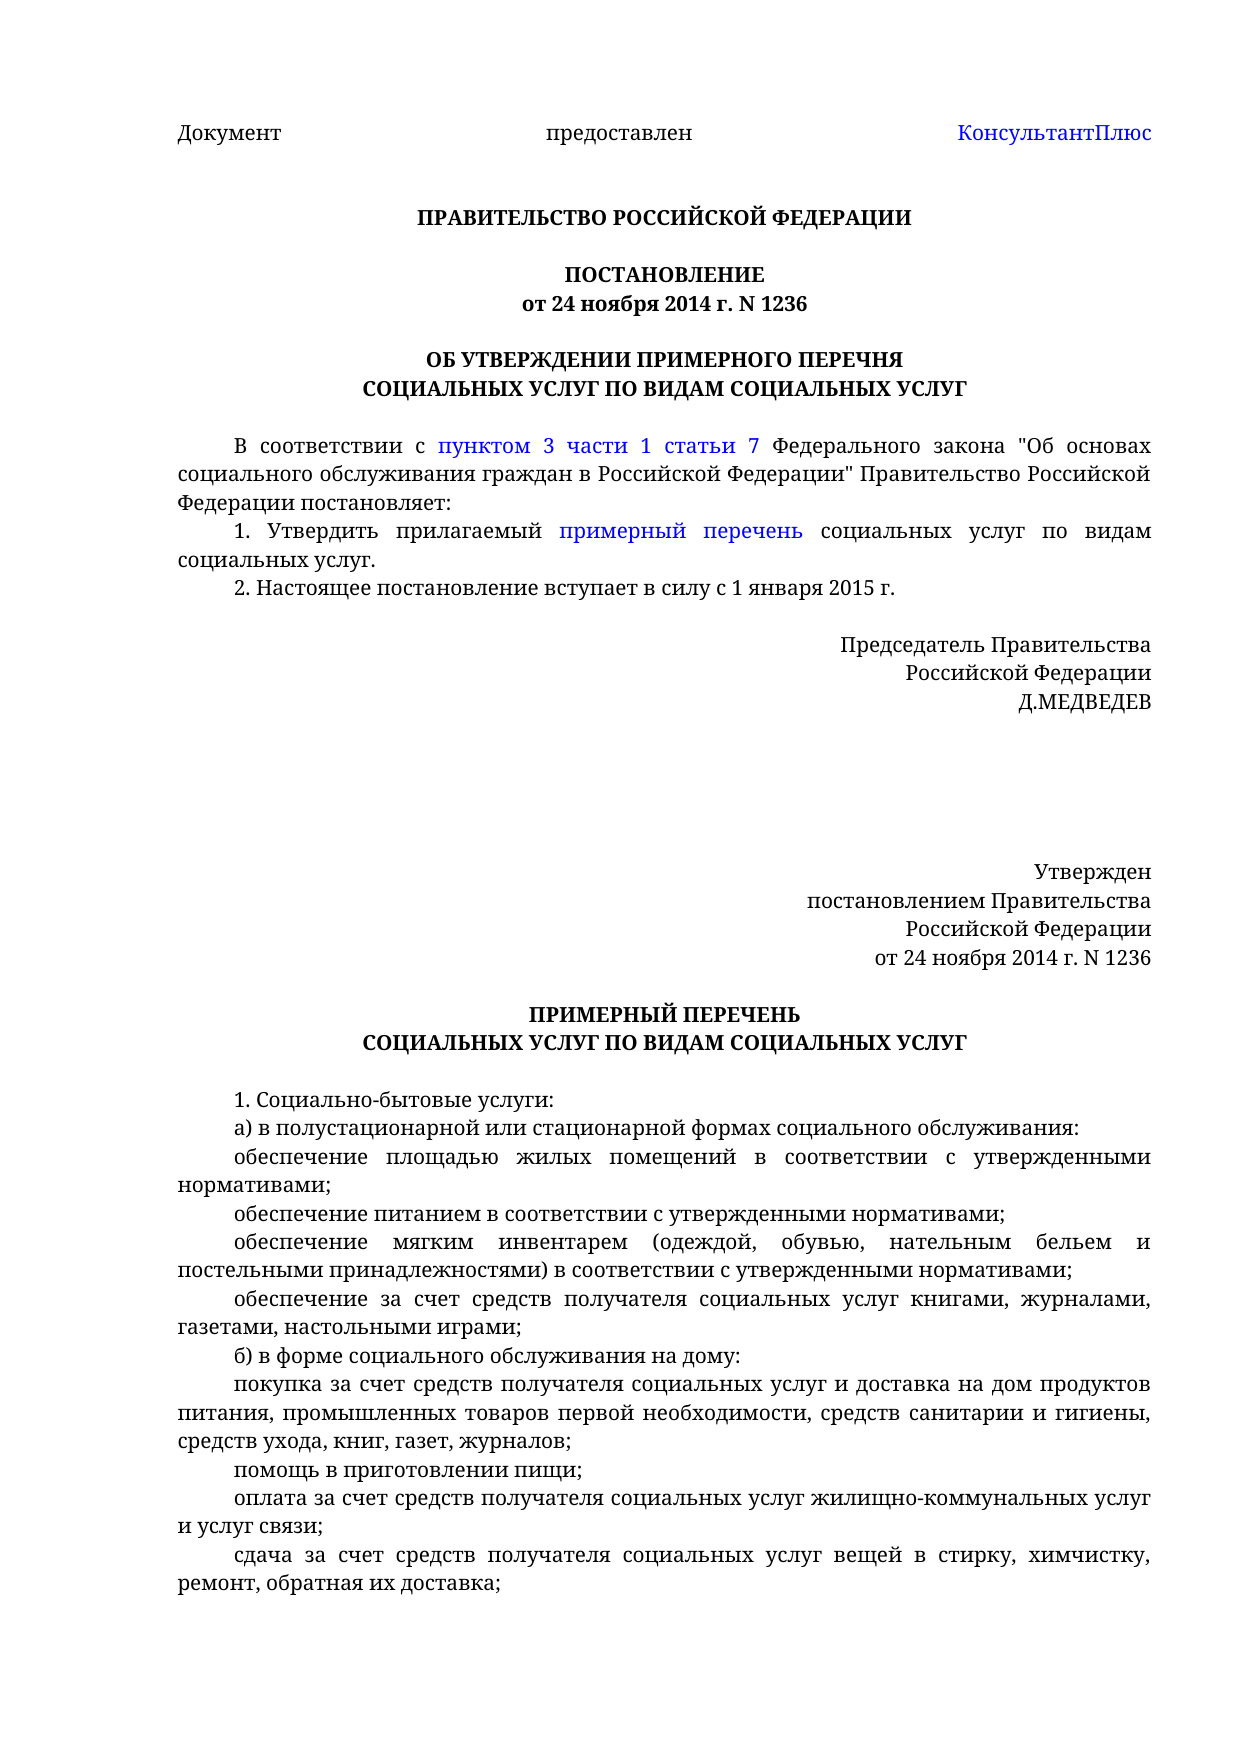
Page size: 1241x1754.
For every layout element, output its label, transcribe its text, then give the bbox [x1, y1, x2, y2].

text обеспечение за счет средств получателя социальных услуг книгами, журналами, газетами, настольными играми; [177, 1284, 1152, 1341]
text ПРИМЕРНЫЙ ПЕРЕЧЕНЬ [177, 1000, 1152, 1028]
text а) в полустационарной или стационарной формах социального обслуживания: [177, 1113, 1152, 1142]
text б) в форме социального обслуживания на дому: [177, 1341, 1152, 1369]
text обеспечение питанием в соответствии с утвержденными нормативами; [177, 1199, 1152, 1227]
text ПОСТАНОВЛЕНИЕ [177, 260, 1152, 289]
text покупка за счет средств получателя социальных услуг и доставка на дом продуктов питания, промышленных товаров первой необходимости, средств санитарии и гигиены, средств ухода, книг, газет, журналов; [177, 1369, 1152, 1455]
text Российской Федерации [177, 914, 1152, 943]
text СОЦИАЛЬНЫХ УСЛУГ ПО ВИДАМ СОЦИАЛЬНЫХ УСЛУГ [177, 1028, 1152, 1057]
text СОЦИАЛЬНЫХ УСЛУГ ПО ВИДАМ СОЦИАЛЬНЫХ УСЛУГ [177, 374, 1152, 402]
text 2. Настоящее постановление вступает в силу с 1 января 2015 г. [177, 573, 1152, 602]
text от 24 ноября 2014 г. N 1236 [177, 289, 1152, 317]
text обеспечение мягким инвентарем (одеждой, обувью, нательным бельем и постельными принадлежностями) в соответствии с утвержденными нормативами; [177, 1227, 1152, 1284]
text помощь в приготовлении пищи; [177, 1455, 1152, 1483]
text обеспечение площадью жилых помещений в соответствии с утвержденными нормативами; [177, 1142, 1152, 1199]
text Российской Федерации [177, 658, 1152, 687]
text ОБ УТВЕРЖДЕНИИ ПРИМЕРНОГО ПЕРЕЧНЯ [177, 346, 1152, 374]
text В соответствии с пунктом 3 части 1 статьи 7 Федерального закона "Об основах социального обслуживания граждан в Российской Федерации" Правительство Российской Федерации постановляет: [177, 431, 1152, 516]
text 1. Утвердить прилагаемый примерный перечень социальных услуг по видам социальных услуг. [177, 516, 1152, 573]
text Председатель Правительства [177, 630, 1152, 658]
text оплата за счет средств получателя социальных услуг жилищно-коммунальных услуг и услуг связи; [177, 1483, 1152, 1540]
text ПРАВИТЕЛЬСТВО РОССИЙСКОЙ ФЕДЕРАЦИИ [177, 203, 1152, 232]
text Утвержден [177, 857, 1152, 886]
text Документ предоставлен КонсультантПлюс [177, 118, 1152, 175]
text Д.МЕДВЕДЕВ [177, 687, 1152, 715]
text от 24 ноября 2014 г. N 1236 [177, 943, 1152, 971]
text 1. Социально-бытовые услуги: [177, 1085, 1152, 1113]
text постановлением Правительства [177, 886, 1152, 914]
text сдача за счет средств получателя социальных услуг вещей в стирку, химчистку, ремонт, обратная их доставка; [177, 1540, 1152, 1597]
